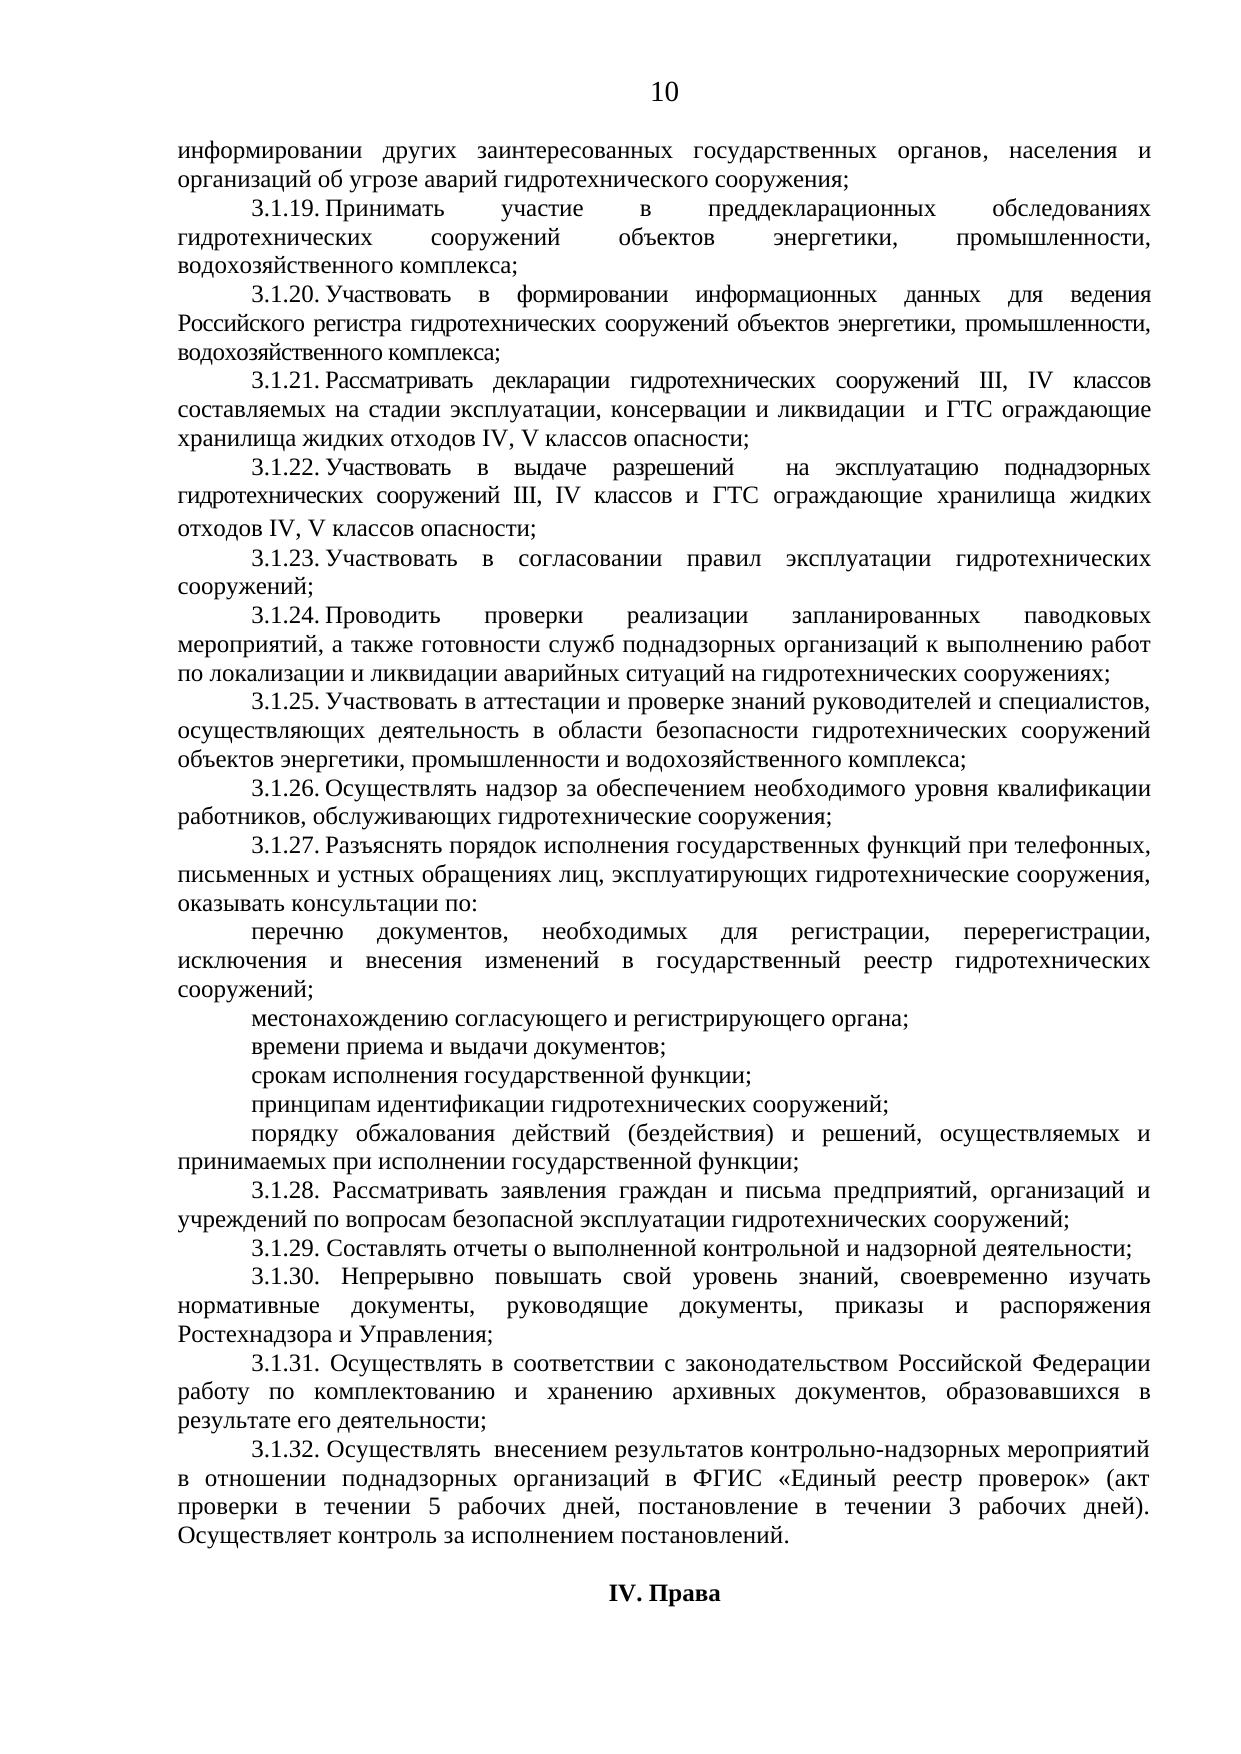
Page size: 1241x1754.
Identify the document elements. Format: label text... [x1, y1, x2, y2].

text 3.1.24. Проводить проверки реализации запланированных паводковых мероприятий, а также готовности служб поднадзорных организаций к выполнению работ по локализации и ликвидации аварийных ситуаций на гидротехнических сооружениях; [177, 600, 1152, 686]
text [177, 135, 1152, 193]
text порядку обжалования действий (бездействия) и решений, осуществляемых и принимаемых при исполнении государственной функции; [177, 1118, 1152, 1175]
text 3.1.27. Разъяснять порядок исполнения государственных функций при телефонных, письменных и устных обращениях лиц, эксплуатирующих гидротехнические сооружения, оказывать консультации по: [177, 830, 1152, 916]
text местонахождению согласующего и регистрирующего органа; [177, 1003, 1152, 1031]
text 3.1.20. Участвовать в формировании информационных данных для ведения Российского регистра гидротехнических сооружений объектов энергетики, промышленности, водохозяйственного комплекса; [177, 279, 1152, 365]
list 3.1.29. Составлять отчеты о выполненной контрольной и надзорной деятельности; [251, 1233, 1152, 1261]
text перечню документов, необходимых для регистрации, перерегистрации, исключения и внесения изменений в государственный реестр гидротехнических сооружений; [177, 916, 1152, 1003]
text IV. Права [177, 1578, 1152, 1606]
text 3.1.22. Участвовать в выдаче разрешений на эксплуатацию поднадзорных гидротехнических сооружений III, IV классов и ГТС ограждающие хранилища жидких отходов IV, V классов опасности; [177, 452, 1152, 543]
text 3.1.19. Принимать участие в преддекларационных обследованиях гидротехнических сооружений объектов энергетики, промышленности, водохозяйственного комплекса; [177, 193, 1152, 279]
text 3.1.26. Осуществлять надзор за обеспечением необходимого уровня квалификации работников, обслуживающих гидротехнические сооружения; [177, 773, 1152, 830]
text 3.1.25. Участвовать в аттестации и проверке знаний руководителей и специалистов, осуществляющих деятельность в области безопасности гидротехнических сооружений объектов энергетики, промышленности и водохозяйственного комплекса; [177, 686, 1152, 773]
text срокам исполнения государственной функции; [177, 1060, 1152, 1089]
text времени приема и выдачи документов; [177, 1031, 1152, 1060]
text 3.1.28. Рассматривать заявления граждан и письма предприятий, организаций и учреждений по вопросам безопасной эксплуатации гидротехнических сооружений; [177, 1175, 1152, 1233]
list 3.1.31. Осуществлять в соответствии с законодательством Российской Федерации работу по комплектованию и хранению архивных документов, образовавшихся в результате его деятельности; [177, 1348, 1152, 1434]
text 3.1.23. Участвовать в согласовании правил эксплуатации гидротехнических сооружений; [177, 543, 1152, 600]
list 3.1.30. Непрерывно повышать свой уровень знаний, своевременно изучать нормативные документы, руководящие документы, приказы и распоряжения Ростехнадзора и Управления; [177, 1261, 1152, 1348]
list 3.1.32. Осуществлять внесением результатов контрольно-надзорных мероприятий в отношении поднадзорных организаций в ФГИС «Единый реестр проверок» (акт проверки в течении 5 рабочих дней, постановление в течении 3 рабочих дней). Осуществляет контроль за исполнением постановлений. [177, 1434, 1152, 1549]
text принципам идентификации гидротехнических сооружений; [177, 1089, 1152, 1118]
text 3.1.21. Рассматривать декларации гидротехнических сооружений III, IV классов составляемых на стадии эксплуатации, консервации и ликвидации и ГТС ограждающие хранилища жидких отходов IV, V классов опасности; [177, 365, 1152, 452]
